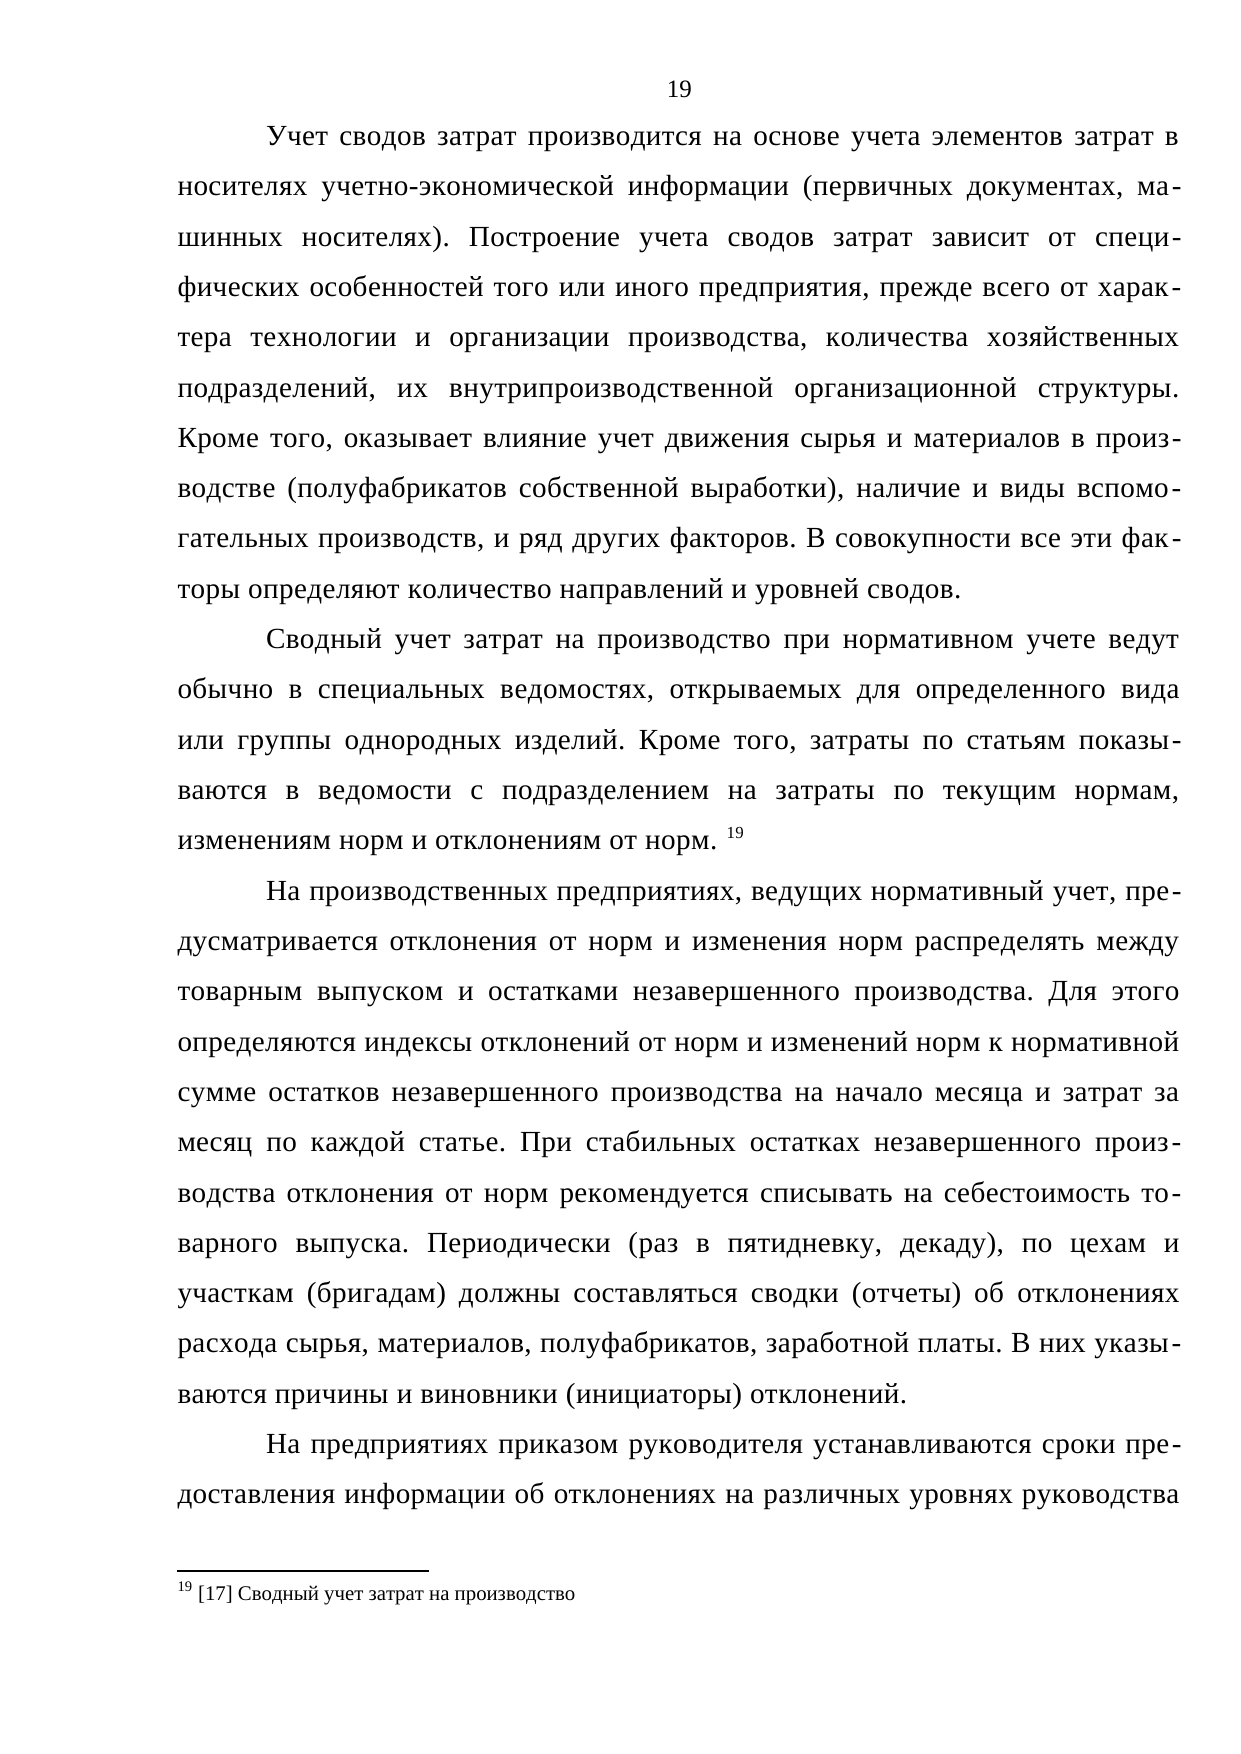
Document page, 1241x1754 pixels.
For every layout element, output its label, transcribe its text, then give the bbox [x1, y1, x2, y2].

text Сводный учет затрат на производство при нормативном учете ведут обычно в специальных ведомостях, открываемых для определенного вида или группы однородных изделий. Кроме того, затраты по статьям показываются в ведомости с подразделением на затраты по текущим нормам, изменениям норм и отклонениям от норм. [177, 621, 1181, 856]
text На производственных предприятиях, ведущих нормативный учет, предусматривается отклонения от норм и изменения норм распределять между товарным выпуском и остатками незавершенного производства. Для этого определяются индексы отклонений от норм и изменений норм к нормативной сумме остатков незавершенного производства на начало месяца и затрат за месяц по каждой статье. При стабильных остатках незавершенного производства отклонения от норм рекомендуется списывать на себестоимость товарного выпуска. Периодически (раз в пятидневку, декаду), по цехам и участкам (бригадам) должны составляться сводки (отчеты) об отклонениях расхода сырья, материалов, полуфабрикатов, заработной платы. В них указываются причины и виновники (инициаторы) отклонений. [177, 873, 1181, 1409]
text Учет сводов затрат производится на основе учета элементов затрат в носителях учетно-экономической информации (первичных документах, машинных носителях). Построение учета сводов затрат зависит от специфических особенностей того или иного предприятия, прежде всего от характера технологии и организации производства, количества хозяйственных подразделений, их внутрипроизводственной организационной структуры. Кроме того, оказывает влияние учет движения сырья и материалов в производстве (полуфабрикатов собственной выработки), наличие и виды вспомогательных производств, и ряд других факторов. В совокупности все эти факторы определяют количество направлений и уровней сводов. [177, 118, 1181, 604]
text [177, 1426, 1181, 1510]
